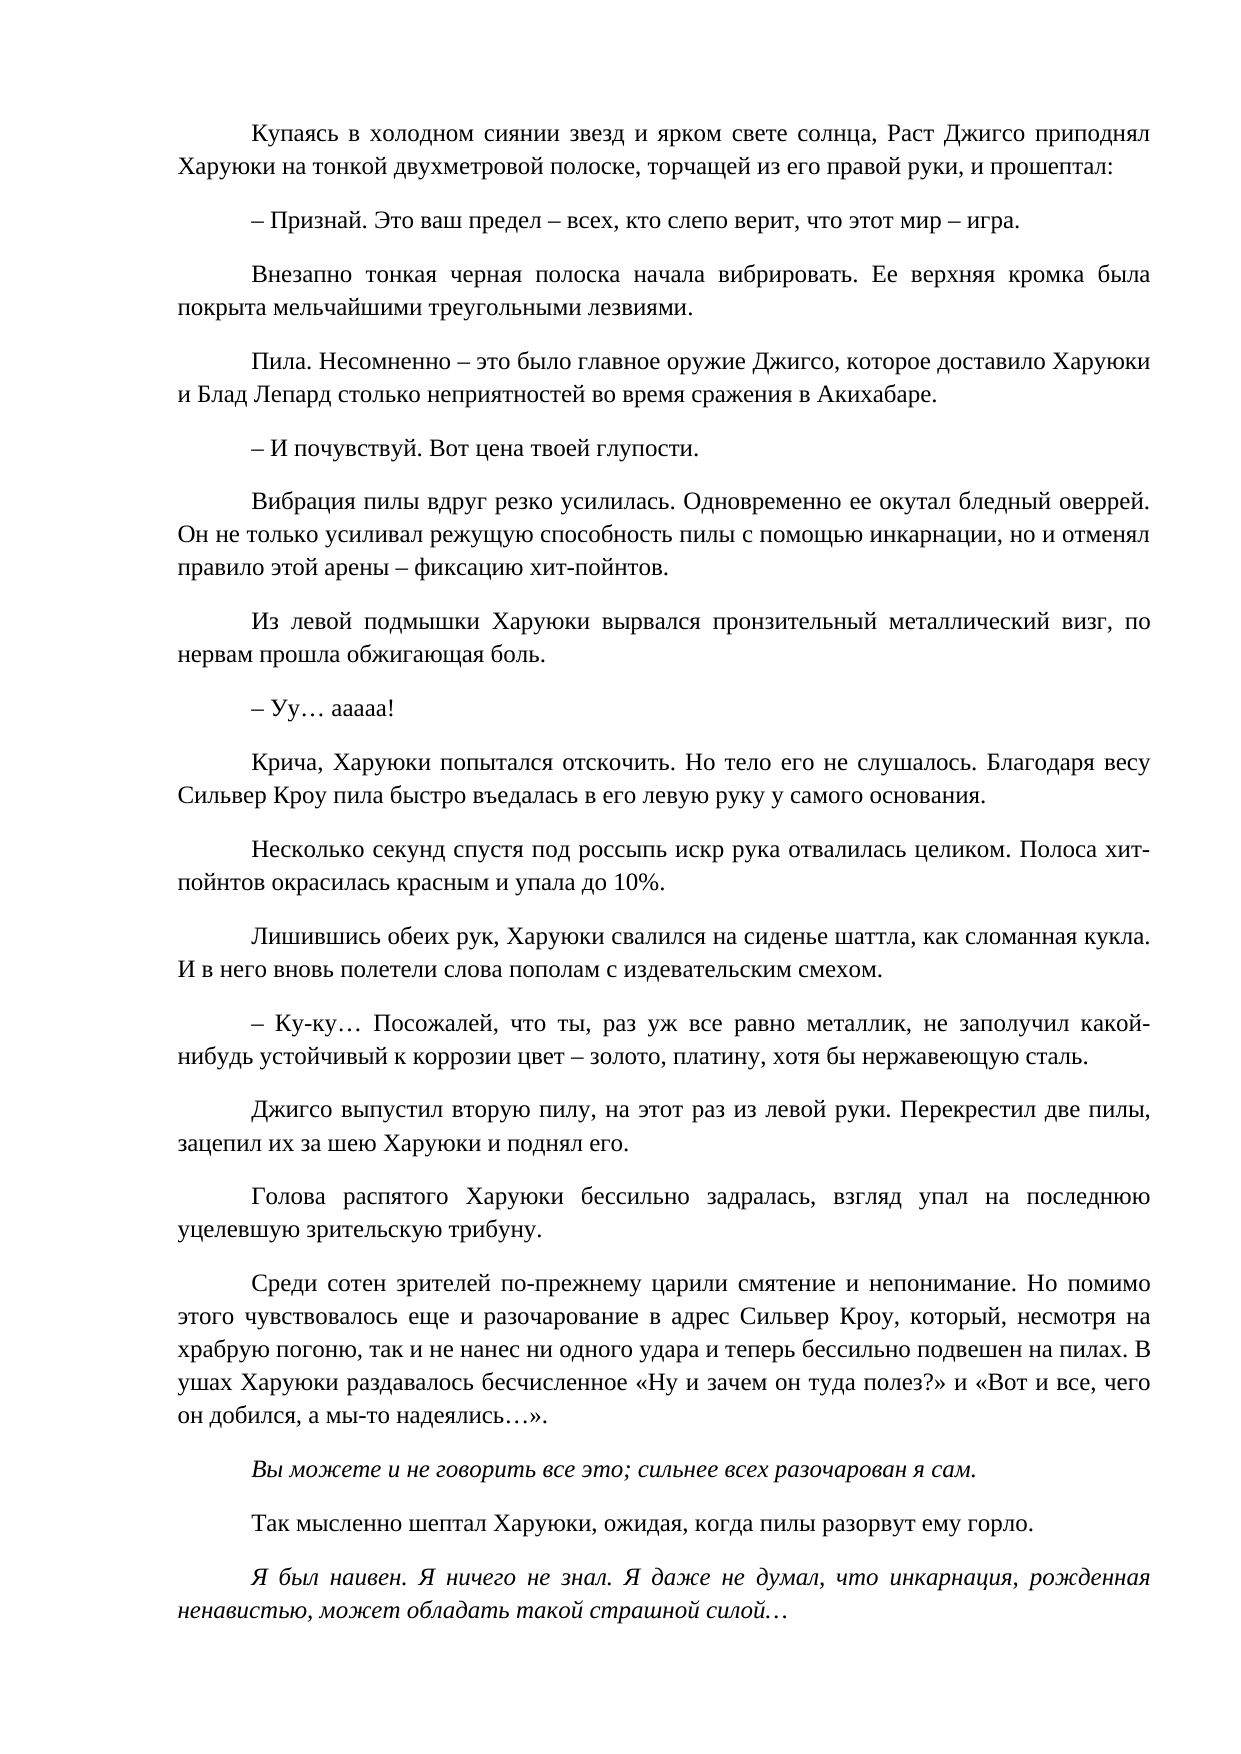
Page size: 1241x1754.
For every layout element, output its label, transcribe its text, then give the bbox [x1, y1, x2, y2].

text Крича, Харуюки попытался отскочить. Но тело его не слушалось. Благодаря весу Сильвер Кроу пила быстро въедалась в его левую руку у самого основания. [177, 747, 1152, 809]
text Джигсо выпустил вторую пилу, на этот раз из левой руки. Перекрестил две пилы, зацепил их за шею Харуюки и поднял его. [177, 1094, 1152, 1156]
text – Признай. Это ваш предел – всех, кто слепо верит, что этот мир – игра. [177, 205, 1152, 234]
text Пила. Несомненно – это было главное оружие Джигсо, которое доставило Харуюки и Блад Лепард столько неприятностей во время сражения в Акихабаре. [177, 346, 1152, 407]
text Несколько секунд спустя под россыпь искр рука отвалилась целиком. Полоса хит-пойнтов окрасилась красным и упала до 10%. [177, 834, 1152, 896]
text Внезапно тонкая черная полоска начала вибрировать. Ее верхняя кромка была покрыта мельчайшими треугольными лезвиями. [177, 259, 1152, 321]
text Голова распятого Харуюки бессильно задралась, взгляд упал на последнюю уцелевшую зрительскую трибуну. [177, 1181, 1152, 1243]
text Из левой подмышки Харуюки вырвался пронзительный металлический визг, по нервам прошла обжигающая боль. [177, 606, 1152, 668]
text – Уу… ааааа! [177, 693, 1152, 722]
text – И почувствуй. Вот цена твоей глупости. [177, 433, 1152, 461]
text Вы можете и не говорить все это; сильнее всех разочарован я сам. [177, 1454, 1152, 1483]
text Так мысленно шептал Харуюки, ожидая, когда пилы разорвут ему горло. [177, 1508, 1152, 1537]
text Лишившись обеих рук, Харуюки свалился на сиденье шаттла, как сломанная кукла. И в него вновь полетели слова пополам с издевательским смехом. [177, 921, 1152, 983]
text Я был наивен. Я ничего не знал. Я даже не думал, что инкарнация, рожденная ненавистью, может обладать такой страшной силой… [177, 1562, 1152, 1624]
text – Ку-ку… Посожалей, что ты, раз уж все равно металлик, не заполучил какой-нибудь устойчивый к коррозии цвет – золото, платину, хотя бы нержавеющую сталь. [177, 1008, 1152, 1069]
text Купаясь в холодном сиянии звезд и ярком свете солнца, Раст Джигсо приподнял Харуюки на тонкой двухметровой полоске, торчащей из его правой руки, и прошептал: [177, 118, 1152, 180]
text Вибрация пилы вдруг резко усилилась. Одновременно ее окутал бледный оверрей. Он не только усиливал режущую способность пилы с помощью инкарнации, но и отменял правило этой арены – фиксацию хит-пойнтов. [177, 486, 1152, 581]
text Среди сотен зрителей по-прежнему царили смятение и непонимание. Но помимо этого чувствовалось еще и разочарование в адрес Сильвер Кроу, который, несмотря на храбрую погоню, так и не нанес ни одного удара и теперь бессильно подвешен на пилах. В ушах Харуюки раздавалось бесчисленное «Ну и зачем он туда полез?» и «Вот и все, чего он добился, а мы-то надеялись…». [177, 1268, 1152, 1429]
